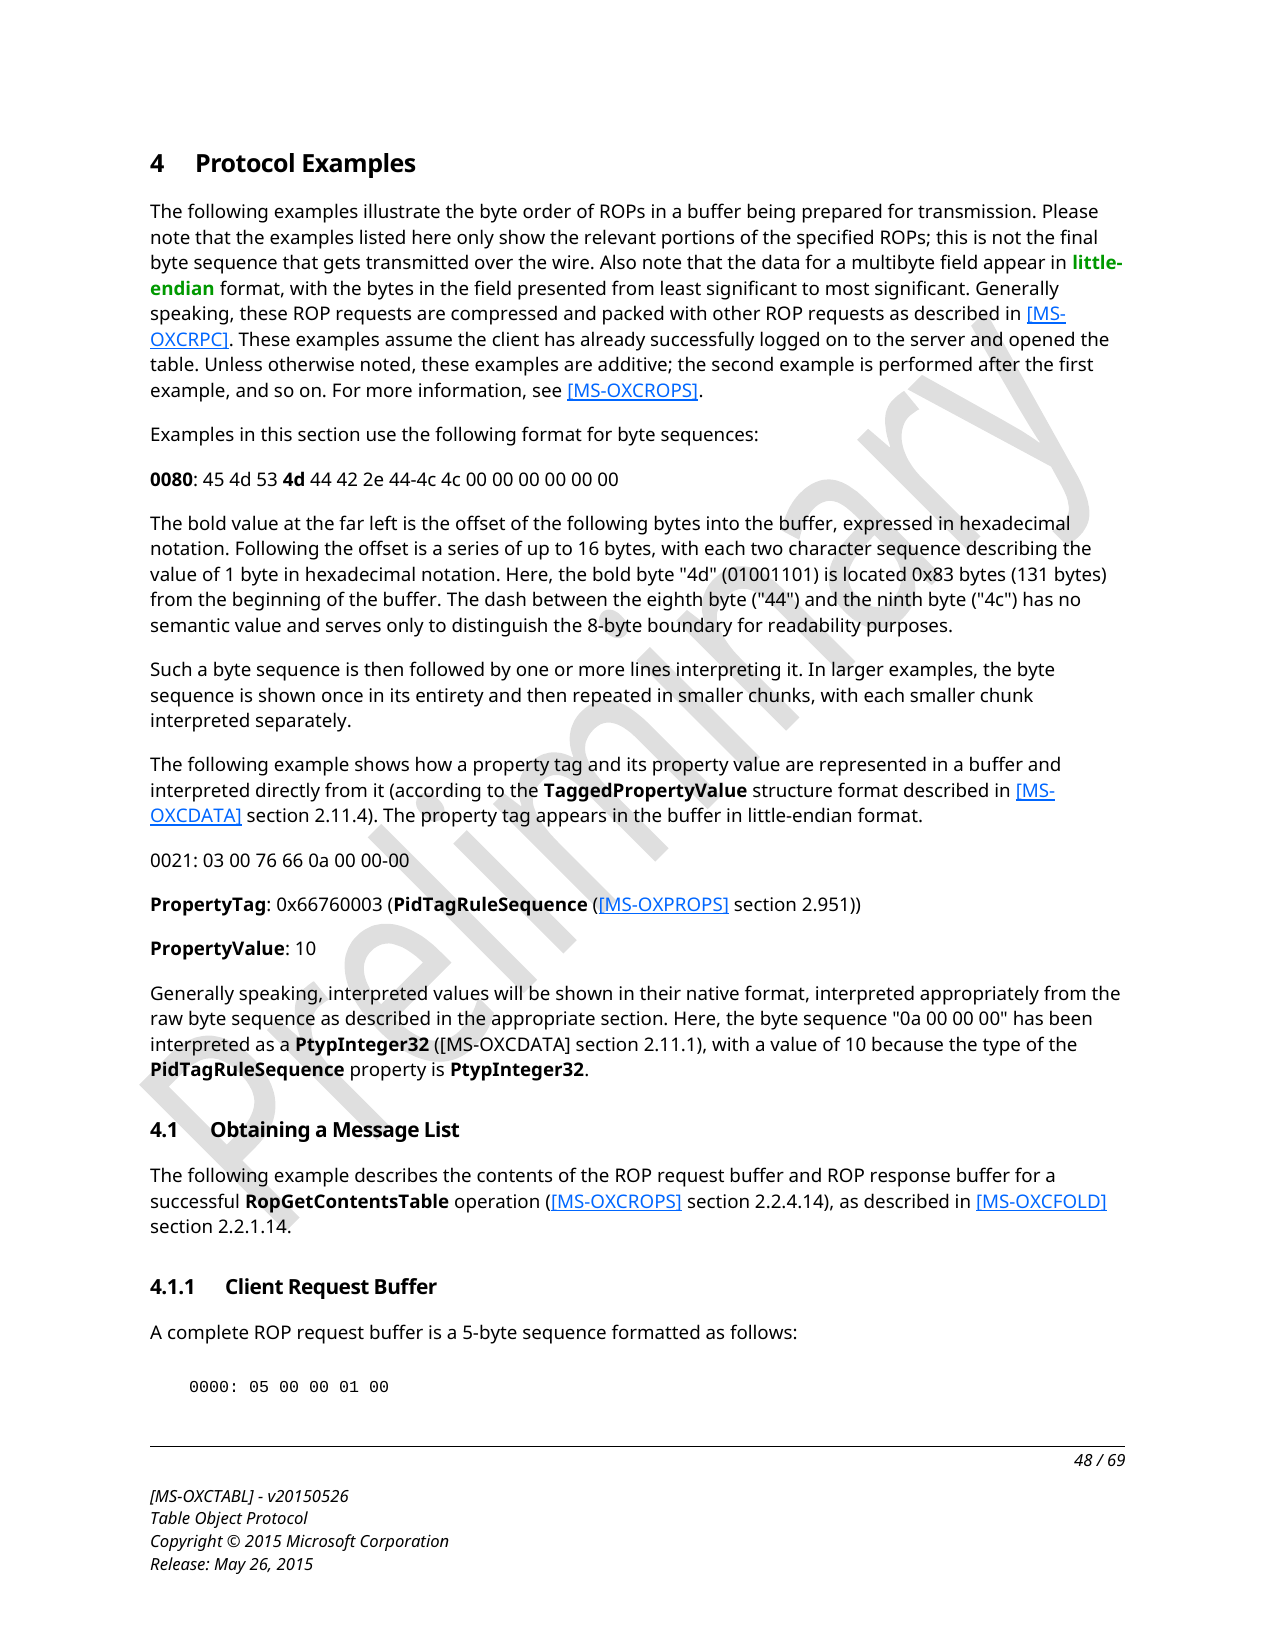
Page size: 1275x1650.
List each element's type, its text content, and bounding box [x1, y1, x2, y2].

text PropertyTag: 0x66760003 (PidTagRuleSequence ([MS-OXPROPS] section 2.951)) [150, 891, 1125, 917]
subtitle Protocol Examples [150, 146, 1125, 180]
text Generally speaking, interpreted values will be shown in their native format, interpreted appropriately from the raw byte sequence as described in the appropriate section. Here, the byte sequence "0a 00 00 00" has been interpreted as a PtypInteger32 ([MS-OXCDATA] section 2.11.1), with a value of 10 because the type of the PidTagRuleSequence property is PtypInteger32. [150, 980, 1125, 1082]
text The following examples illustrate the byte order of ROPs in a buffer being prepared for transmission. Please note that the examples listed here only show the relevant portions of the specified ROPs; this is not the final byte sequence that gets transmitted over the wire. Also note that the data for a multibyte field appear in little-endian format, with the bytes in the field presented from least significant to most significant. Generally speaking, these ROP requests are compressed and packed with other ROP requests as described in [MS-OXCRPC]. These examples assume the client has already successfully logged on to the server and opened the table. Unless otherwise noted, these examples are additive; the second example is performed after the first example, and so on. For more information, see [MS-OXCROPS]. [150, 199, 1125, 403]
text The bold value at the far left is the offset of the following bytes into the buffer, expressed in hexadecimal notation. Following the offset is a series of up to 16 bytes, with each two character sequence describing the value of 1 byte in hexadecimal notation. Here, the bold byte "4d" (01001101) is located 0x83 bytes (131 bytes) from the beginning of the buffer. The dash between the eighth byte ("44") and the ninth byte ("4c") has no semantic value and serves only to distinguish the 8-byte boundary for readability purposes. [150, 510, 1125, 638]
text Such a byte sequence is then followed by one or more lines interpreting it. In larger examples, the byte sequence is shown once in its entirety and then repeated in smaller chunks, with each smaller chunk interpreted separately. [150, 656, 1125, 733]
subtitle Obtaining a Message List [150, 1115, 1125, 1144]
text 0000: 05 00 00 01 00 [175, 1370, 1137, 1408]
text PropertyValue: 10 [150, 936, 1125, 961]
text The following example shows how a property tag and its property value are represented in a buffer and interpreted directly from it (according to the TaggedPropertyValue structure format described in [MS-OXCDATA] section 2.11.4). The property tag appears in the buffer in little-endian format. [150, 752, 1125, 828]
text The following example describes the contents of the ROP request buffer and ROP response buffer for a successful RopGetContentsTable operation ([MS-OXCROPS] section 2.2.4.14), as described in [MS-OXCFOLD] section 2.2.1.14. [150, 1162, 1125, 1239]
text 0080: 45 4d 53 4d 44 42 2e 44-4c 4c 00 00 00 00 00 00 [150, 466, 1125, 491]
text 0021: 03 00 76 66 0a 00 00-00 [150, 847, 1125, 873]
text A complete ROP request buffer is a 5-byte sequence formatted as follows: [150, 1319, 1125, 1345]
subtitle Client Request Buffer [150, 1272, 1125, 1301]
text Examples in this section use the following format for byte sequences: [150, 422, 1125, 447]
